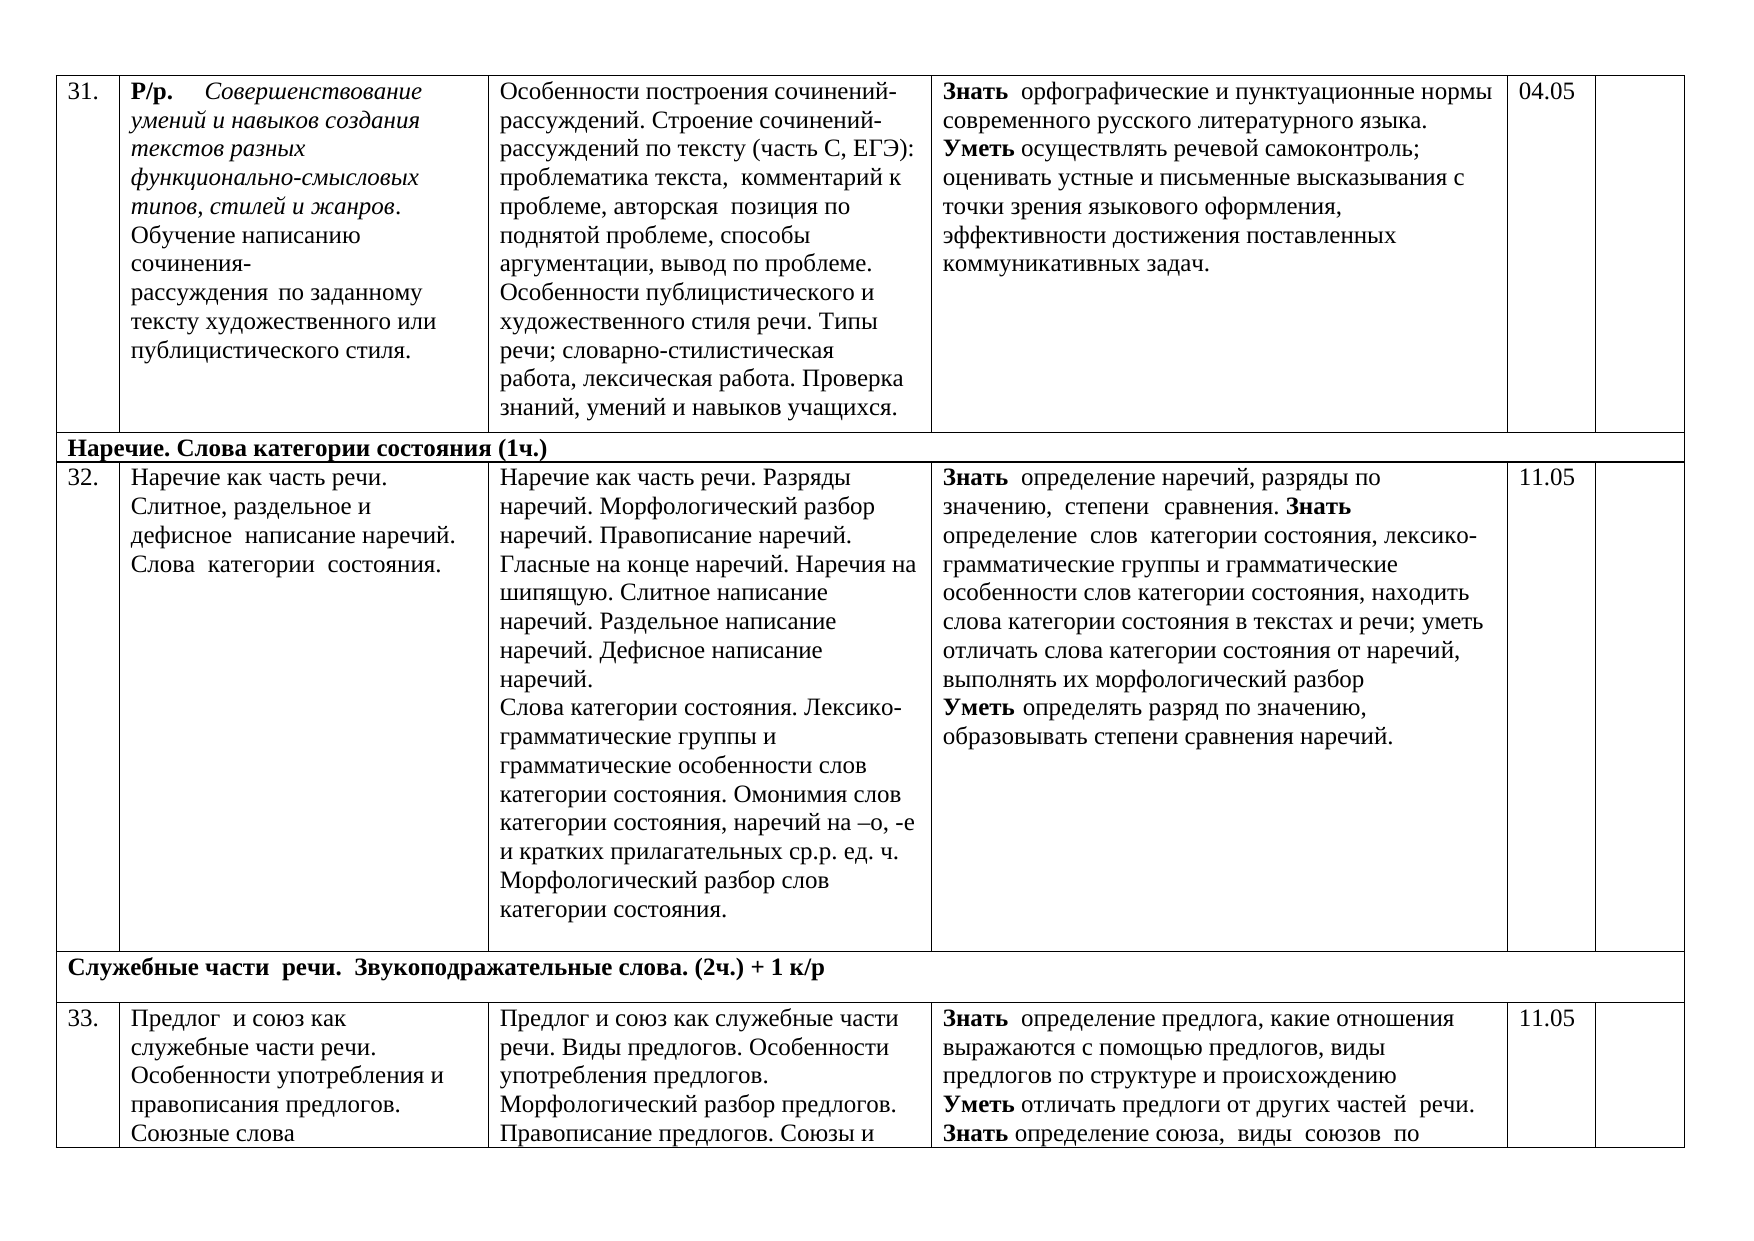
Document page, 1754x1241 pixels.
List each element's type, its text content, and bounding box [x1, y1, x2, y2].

table_cell Особенности построения сочинений-рассуждений. Строение сочинений-рассуждений по тексту (часть С, ЕГЭ): проблематика текста, комментарий к проблеме, авторская позиция по поднятой проблеме, способы аргументации, вывод по проблеме. Особенности публицистического и художественного стиля речи. Типы речи; словарно-стилистическая работа, лексическая работа. Проверка знаний, умений и навыков учащихся. [489, 76, 931, 432]
table_cell Наречие как часть речи. Слитное, раздельное и дефисное написание наречий. Слова категории состояния. [120, 463, 488, 951]
table_cell 31. [57, 76, 119, 432]
table_cell Наречие. Слова категории состояния (1ч.) [57, 433, 1684, 461]
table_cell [932, 1003, 1507, 1147]
table_cell 11.05 [1508, 463, 1595, 951]
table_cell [489, 1003, 931, 1147]
table_cell Наречие как часть речи. Разряды наречий. Морфологический разбор наречий. Правописание наречий. Гласные на конце наречий. Наречия на шипящую. Слитное написание наречий. Раздельное написание наречий. Дефисное написание наречий. Слова категории состояния. Лексико-грамматические группы и грамматические особенности слов категории состояния. Омонимия слов категории состояния, наречий на –о, -е и кратких прилагательных ср.р. ед. ч. Морфологический разбор слов категории состояния. [489, 463, 931, 951]
table_cell Знать орфографические и пунктуационные нормы современного русского литературного языка. Уметь осуществлять речевой самоконтроль; оценивать устные и письменные высказывания с точки зрения языкового оформления, эффективности достижения поставленных коммуникативных задач. [932, 76, 1507, 432]
table_cell [1596, 1003, 1684, 1147]
table_cell Служебные части речи. Звукоподражательные слова. (2ч.) + 1 к/р [57, 952, 1684, 1002]
table_cell [1596, 76, 1684, 432]
table_cell [1596, 463, 1684, 951]
table_cell 33. [57, 1003, 119, 1147]
table_cell 04.05 [1508, 76, 1595, 432]
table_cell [120, 1003, 488, 1147]
table_cell Р/р. Совершенствование умений и навыков создания текстов разных функционально-смысловых типов, стилей и жанров. Обучение написанию сочинения- рассуждения по заданному тексту художественного или публицистического стиля. [120, 76, 488, 432]
table_cell Знать определение наречий, разряды по значению, степени сравнения. Знать определение слов категории состояния, лексико-грамматические группы и грамматические особенности слов категории состояния, находить слова категории состояния в текстах и речи; уметь отличать слова категории состояния от наречий, выполнять их морфологический разбор Уметь определять разряд по значению, образовывать степени сравнения наречий. [932, 463, 1507, 951]
table_cell 32. [57, 463, 119, 951]
table_cell 11.05 [1508, 1003, 1595, 1147]
